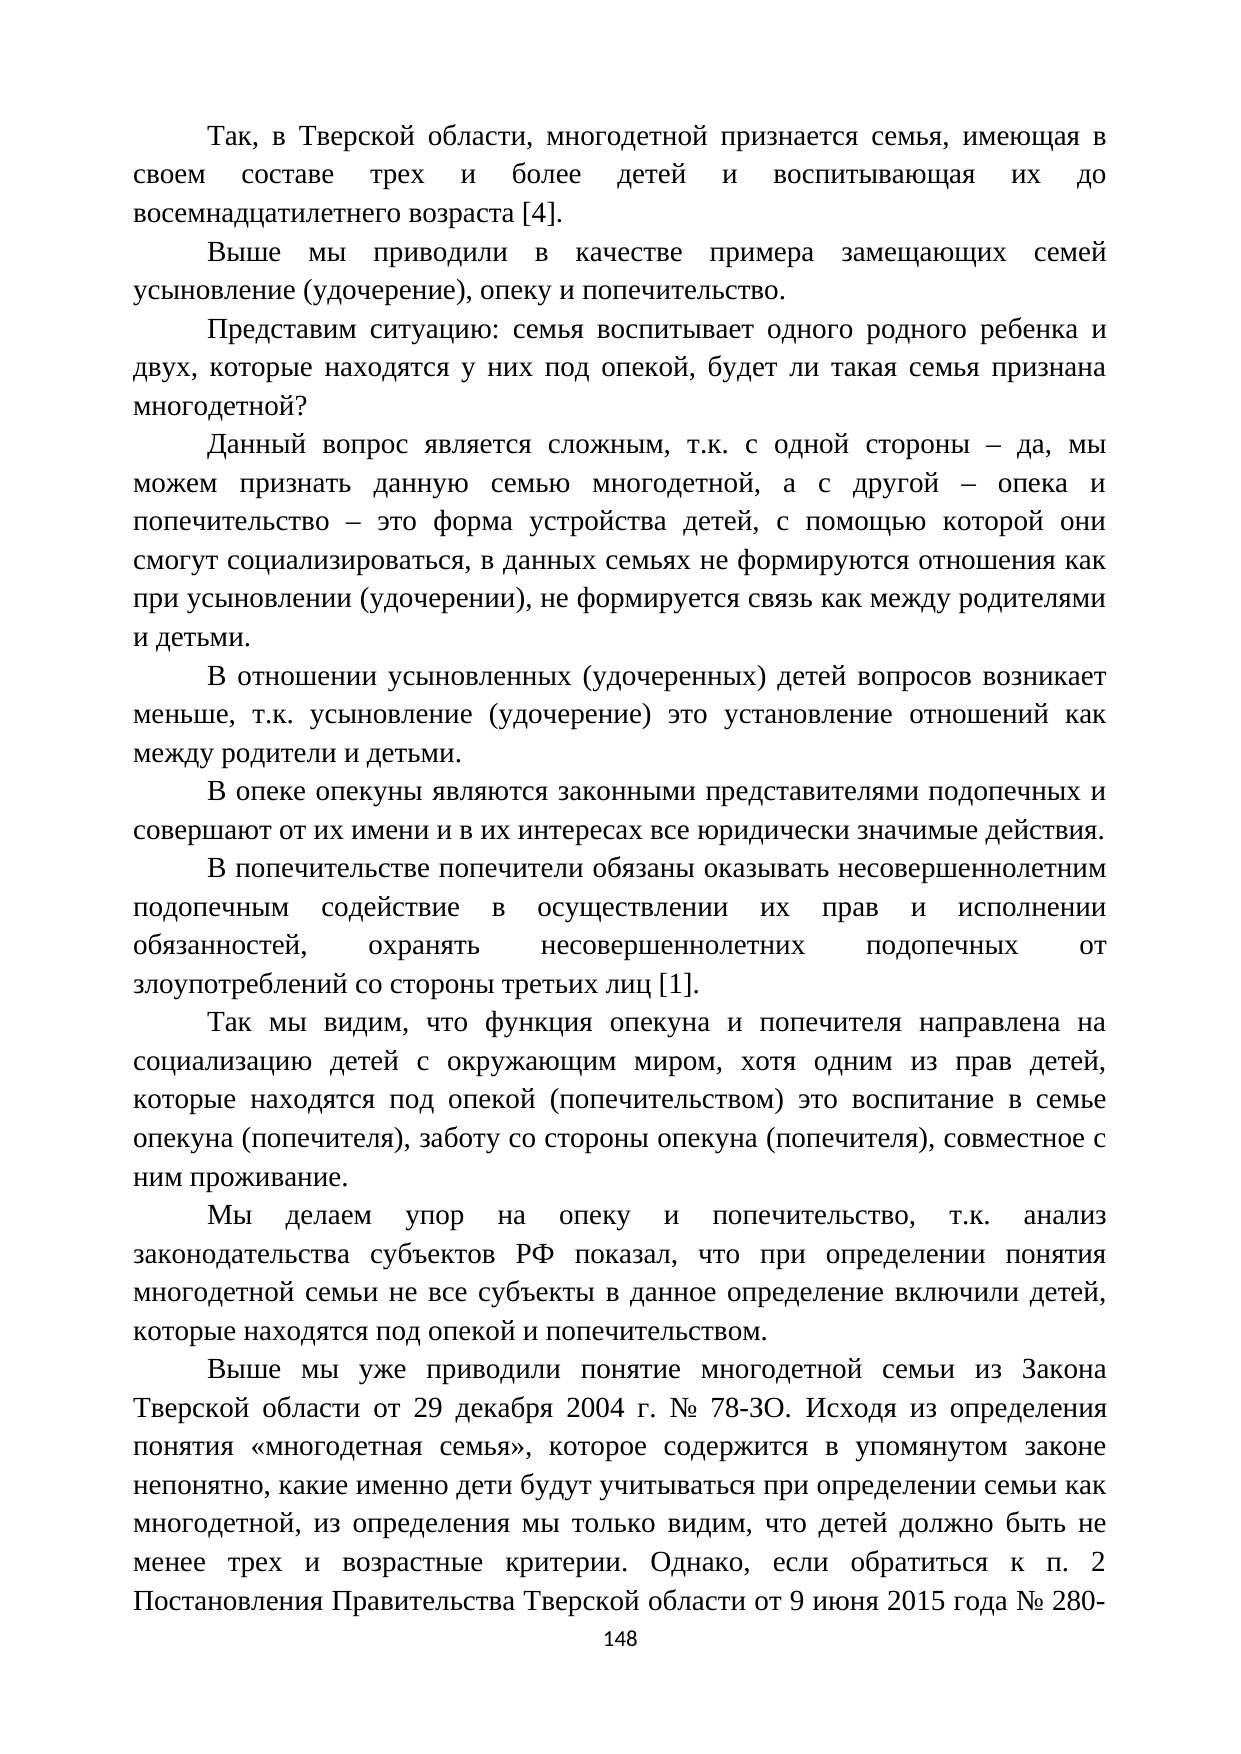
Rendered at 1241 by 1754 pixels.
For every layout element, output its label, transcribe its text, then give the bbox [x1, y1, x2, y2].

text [133, 1351, 1107, 1616]
text В отношении усыновленных (удочеренных) детей вопросов возникает меньше, т.к. усыновление (удочерение) это установление отношений как между родители и детьми. [133, 658, 1107, 768]
text В попечительстве попечители обязаны оказывать несовершеннолетним подопечным содействие в осуществлении их прав и исполнении обязанностей, охранять несовершеннолетних подопечных от злоупотреблений со стороны третьих лиц [1]. [133, 850, 1107, 999]
text Выше мы приводили в качестве примера замещающих семей усыновление (удочерение), опеку и попечительство. [133, 234, 1107, 306]
text Мы делаем упор на опеку и попечительство, т.к. анализ законодательства субъектов РФ показал, что при определении понятия многодетной семьи не все субъекты в данное определение включили детей, которые находятся под опекой и попечительством. [133, 1197, 1107, 1346]
text Данный вопрос является сложным, т.к. с одной стороны – да, мы можем признать данную семью многодетной, а с другой – опека и попечительство – это форма устройства детей, с помощью которой они смогут социализироваться, в данных семьях не формируются отношения как при усыновлении (удочерении), не формируется связь как между родителями и детьми. [133, 426, 1107, 653]
text В опеке опекуны являются законными представителями подопечных и совершают от их имени и в их интересах все юридически значимые действия. [133, 773, 1107, 845]
text Так, в Тверской области, многодетной признается семья, имеющая в своем составе трех и более детей и воспитывающая их до восемнадцатилетнего возраста [4]. [133, 118, 1107, 229]
text Представим ситуацию: семья воспитывает одного родного ребенка и двух, которые находятся у них под опекой, будет ли такая семья признана многодетной? [133, 311, 1107, 421]
text Так мы видим, что функция опекуна и попечителя направлена на социализацию детей с окружающим миром, хотя одним из прав детей, которые находятся под опекой (попечительством) это воспитание в семье опекуна (попечителя), заботу со стороны опекуна (попечителя), совместное с ним проживание. [133, 1004, 1107, 1192]
